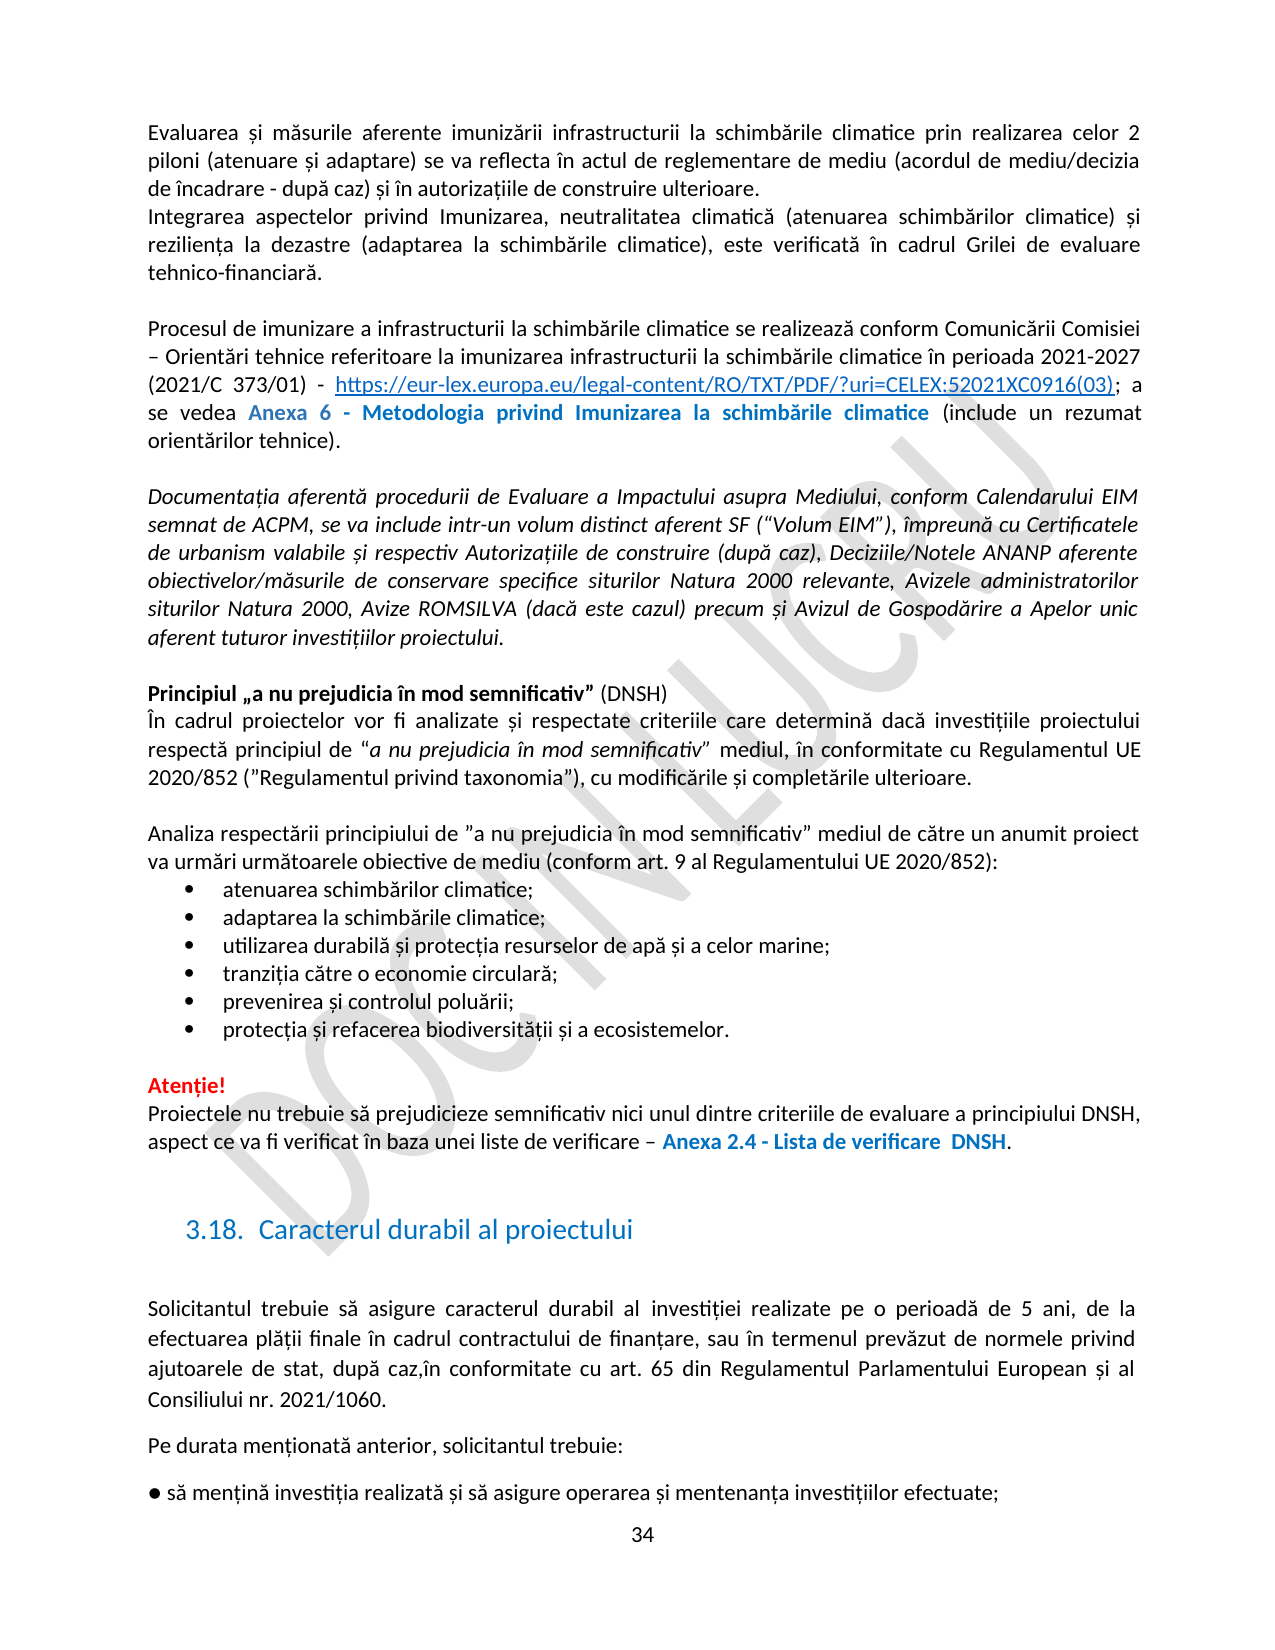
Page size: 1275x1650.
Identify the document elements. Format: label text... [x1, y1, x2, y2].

text Procesul de imunizare a infrastructurii la schimbările climatice se realizează conform Comunicării Comisiei – Orientări tehnice referitoare la imunizarea infrastructurii la schimbările climatice în perioada 2021-2027 (2021/C 373/01) - https://eur-lex.europa.eu/legal-content/RO/TXT/PDF/?uri=CELEX:52021XC0916(03); a se vedea Anexa 6 - Metodologia privind Imunizarea la schimbările climatice (include un rezumat orientărilor tehnice). [148, 314, 1142, 454]
text Evaluarea și măsurile aferente imunizării infrastructurii la schimbările climatice prin realizarea celor 2 piloni (atenuare și adaptare) se va reflecta în actul de reglementare de mediu (acordul de mediu/decizia de încadrare - după caz) și în autorizațiile de construire ulterioare. [148, 118, 1142, 202]
subtitle Caracterul durabil al proiectului [185, 1211, 1137, 1247]
list protecția și refacerea biodiversității și a ecosistemelor. [185, 1015, 1142, 1043]
text Pe durata menționată anterior, solicitantul trebuie: [148, 1432, 1137, 1460]
text Analiza respectării principiului de ”a nu prejudicia în mod semnificativ” mediul de către un anumit proiect va urmări următoarele obiective de mediu (conform art. 9 al Regulamentului UE 2020/852): [148, 819, 1142, 875]
list tranziția către o economie circulară; [185, 959, 1142, 987]
list adaptarea la schimbările climatice; [185, 903, 1142, 931]
list utilizarea durabilă și protecția resurselor de apă și a celor marine; [185, 931, 1142, 959]
text Proiectele nu trebuie să prejudicieze semnificativ nici unul dintre criteriile de evaluare a principiului DNSH, aspect ce va fi verificat în baza unei liste de verificare – Anexa 2.4 - Lista de verificare DNSH. [148, 1099, 1142, 1155]
list prevenirea și controlul poluării; [185, 987, 1142, 1015]
list atenuarea schimbărilor climatice; [185, 875, 1142, 903]
text Integrarea aspectelor privind Imunizarea, neutralitatea climatică (atenuarea schimbărilor climatice) și reziliența la dezastre (adaptarea la schimbările climatice), este verificată în cadrul Grilei de evaluare tehnico-financiară. [148, 202, 1142, 286]
text Principiul „a nu prejudicia în mod semnificativ” (DNSH) [148, 679, 1137, 707]
text Documentația aferentă procedurii de Evaluare a Impactului asupra Mediului, conform Calendarului EIM semnat de ACPM, se va include intr-un volum distinct aferent SF (“Volum EIM”), împreună cu Certificatele de urbanism valabile și respectiv Autorizațiile de construire (după caz), Deciziile/Notele ANANP aferente obiectivelor/măsurile de conservare specifice siturilor Natura 2000 relevante, Avizele administratorilor siturilor Natura 2000, Avize ROMSILVA (dacă este cazul) precum și Avizul de Gospodărire a Apelor unic aferent tuturor investițiilor proiectului. [148, 482, 1142, 651]
text Atenție! [148, 1071, 1142, 1099]
text Solicitantul trebuie să asigure caracterul durabil al investiției realizate pe o perioadă de 5 ani, de la efectuarea plății finale în cadrul contractului de finanțare, sau în termenul prevăzut de normele privind ajutoarele de stat, după caz,în conformitate cu art. 65 din Regulamentul Parlamentului European și al Consiliului nr. 2021/1060. [148, 1294, 1137, 1413]
text ● să mențină investiția realizată și să asigure operarea și mentenanța investițiilor efectuate; [148, 1478, 1137, 1507]
text În cadrul proiectelor vor fi analizate și respectate criteriile care determină dacă investițiile proiectului respectă principiul de “a nu prejudicia în mod semnificativ” mediul, în conformitate cu Regulamentul UE 2020/852 (”Regulamentul privind taxonomia”), cu modificările și completările ulterioare. [148, 707, 1142, 791]
